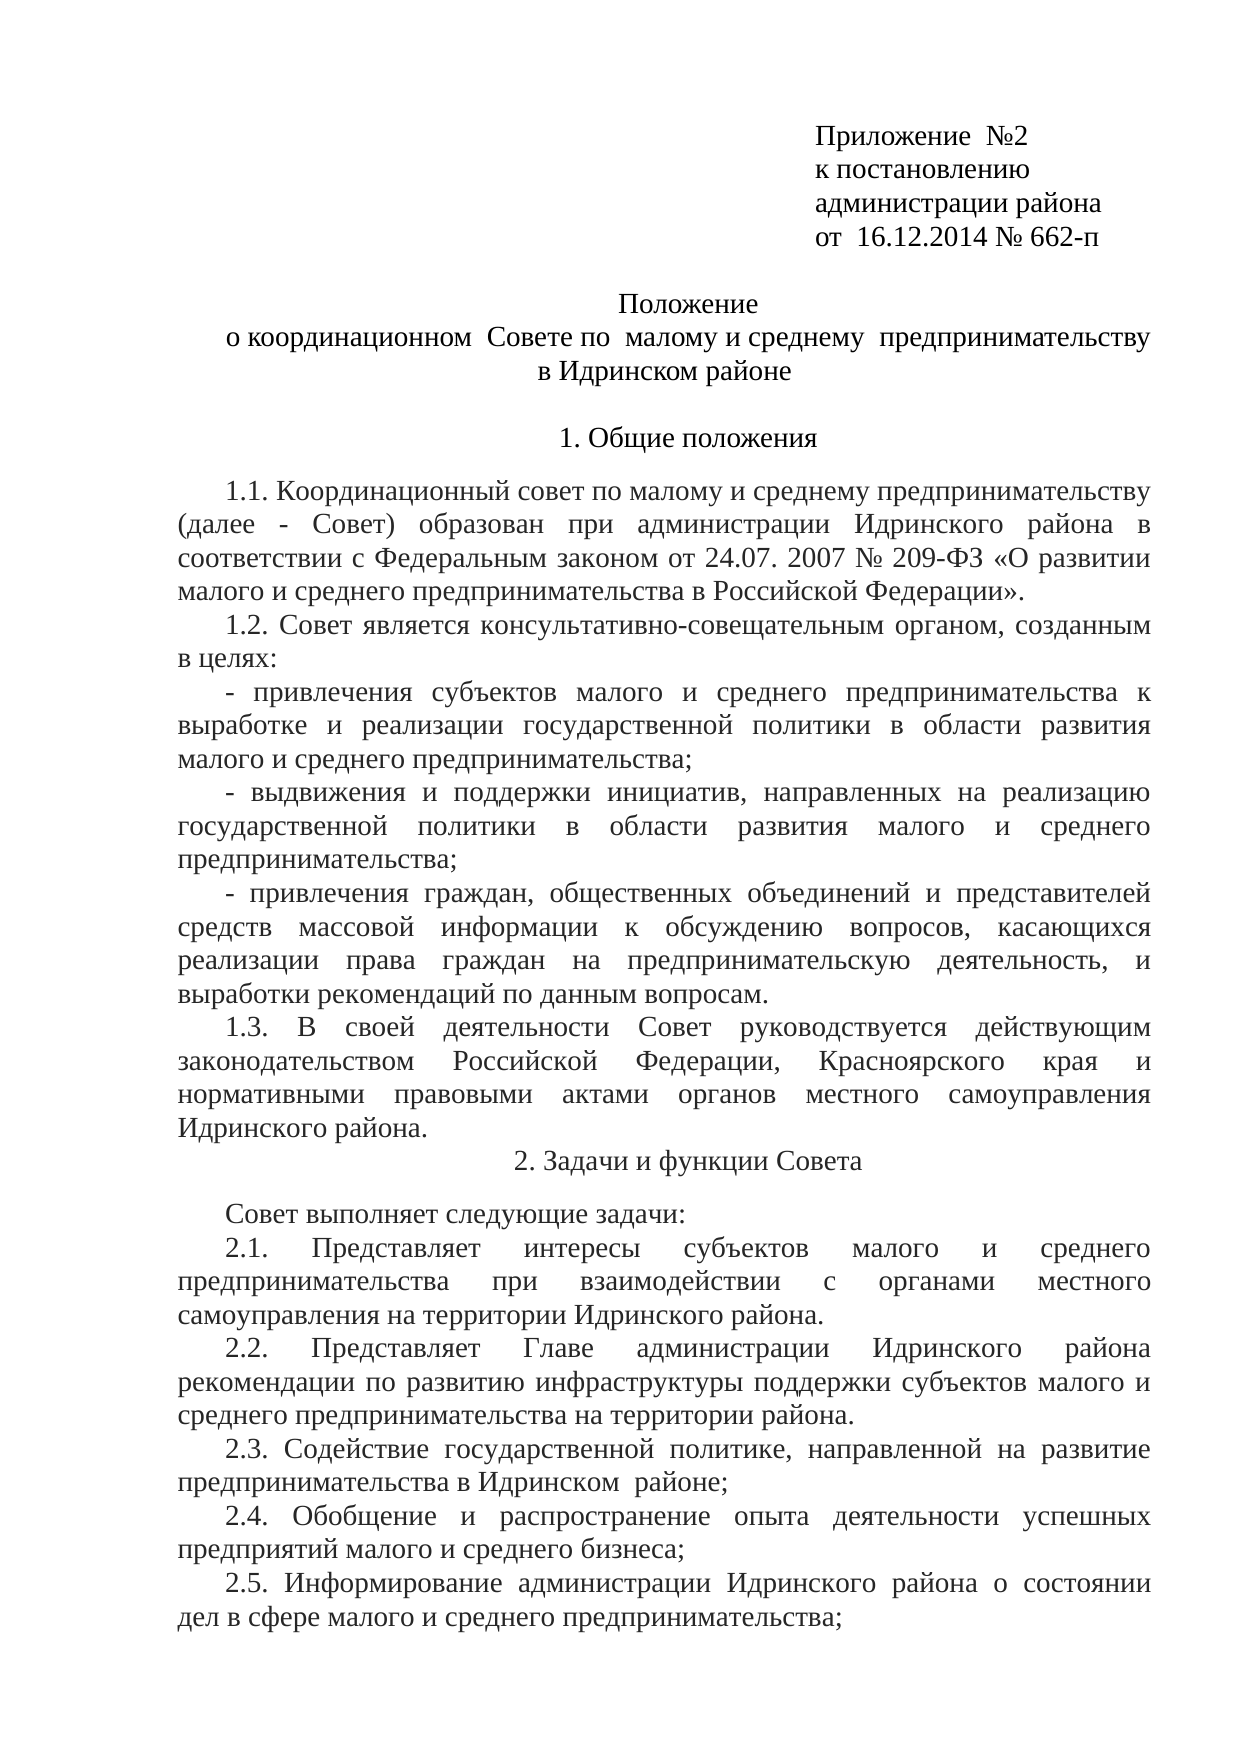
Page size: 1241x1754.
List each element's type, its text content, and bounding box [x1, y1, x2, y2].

text 1.2. Совет является консультативно-совещательным органом, созданным в целях: [177, 607, 1152, 674]
text 2.5. Информирование администрации Идринского района о состоянии дел в сфере малого и среднего предпринимательства; [177, 1565, 1152, 1632]
text 1. Общие положения [177, 420, 1152, 453]
text 2.2. Представляет Главе администрации Идринского района рекомендации по развитию инфраструктуры поддержки субъектов малого и среднего предпринимательства на территории района. [177, 1330, 1152, 1431]
text Приложение №2 [767, 118, 1152, 152]
text 2.3. Содействие государственной политике, направленной на развитие предпринимательства в Идринском районе; [177, 1431, 1152, 1498]
text о координационном Совете по малому и среднему предпринимательству в Идринском районе [177, 319, 1152, 386]
text - привлечения субъектов малого и среднего предпринимательства к выработке и реализации государственной политики в области развития малого и среднего предпринимательства; [177, 674, 1152, 774]
text Совет выполняет следующие задачи: [177, 1196, 1152, 1230]
text к постановлению [767, 152, 1152, 185]
text Положение [177, 286, 1152, 319]
text 2.1. Представляет интересы субъектов малого и среднего предпринимательства при взаимодействии с органами местного самоуправления на территории Идринского района. [177, 1230, 1152, 1330]
text - привлечения граждан, общественных объединений и представителей средств массовой информации к обсуждению вопросов, касающихся реализации права граждан на предпринимательскую деятельность, и выработки рекомендаций по данным вопросам. [177, 875, 1152, 1009]
text 2. Задачи и функции Совета [177, 1143, 1152, 1177]
text администрации района [767, 185, 1152, 219]
text 1.3. В своей деятельности Совет руководствуется действующим законодательством Российской Федерации, Красноярского края и нормативными правовыми актами органов местного самоуправления Идринского района. [177, 1009, 1152, 1143]
text от 16.12.2014 № 662-п [767, 219, 1152, 252]
text - выдвижения и поддержки инициатив, направленных на реализацию государственной политики в области развития малого и среднего предпринимательства; [177, 774, 1152, 875]
text 2.4. Обобщение и распространение опыта деятельности успешных предприятий малого и среднего бизнеса; [177, 1498, 1152, 1565]
text 1.1. Координационный совет по малому и среднему предпринимательству (далее - Совет) образован при администрации Идринского района в соответствии с Федеральным законом от 24.07. 2007 № 209-ФЗ «О развитии малого и среднего предпринимательства в Российской Федерации». [177, 473, 1152, 607]
